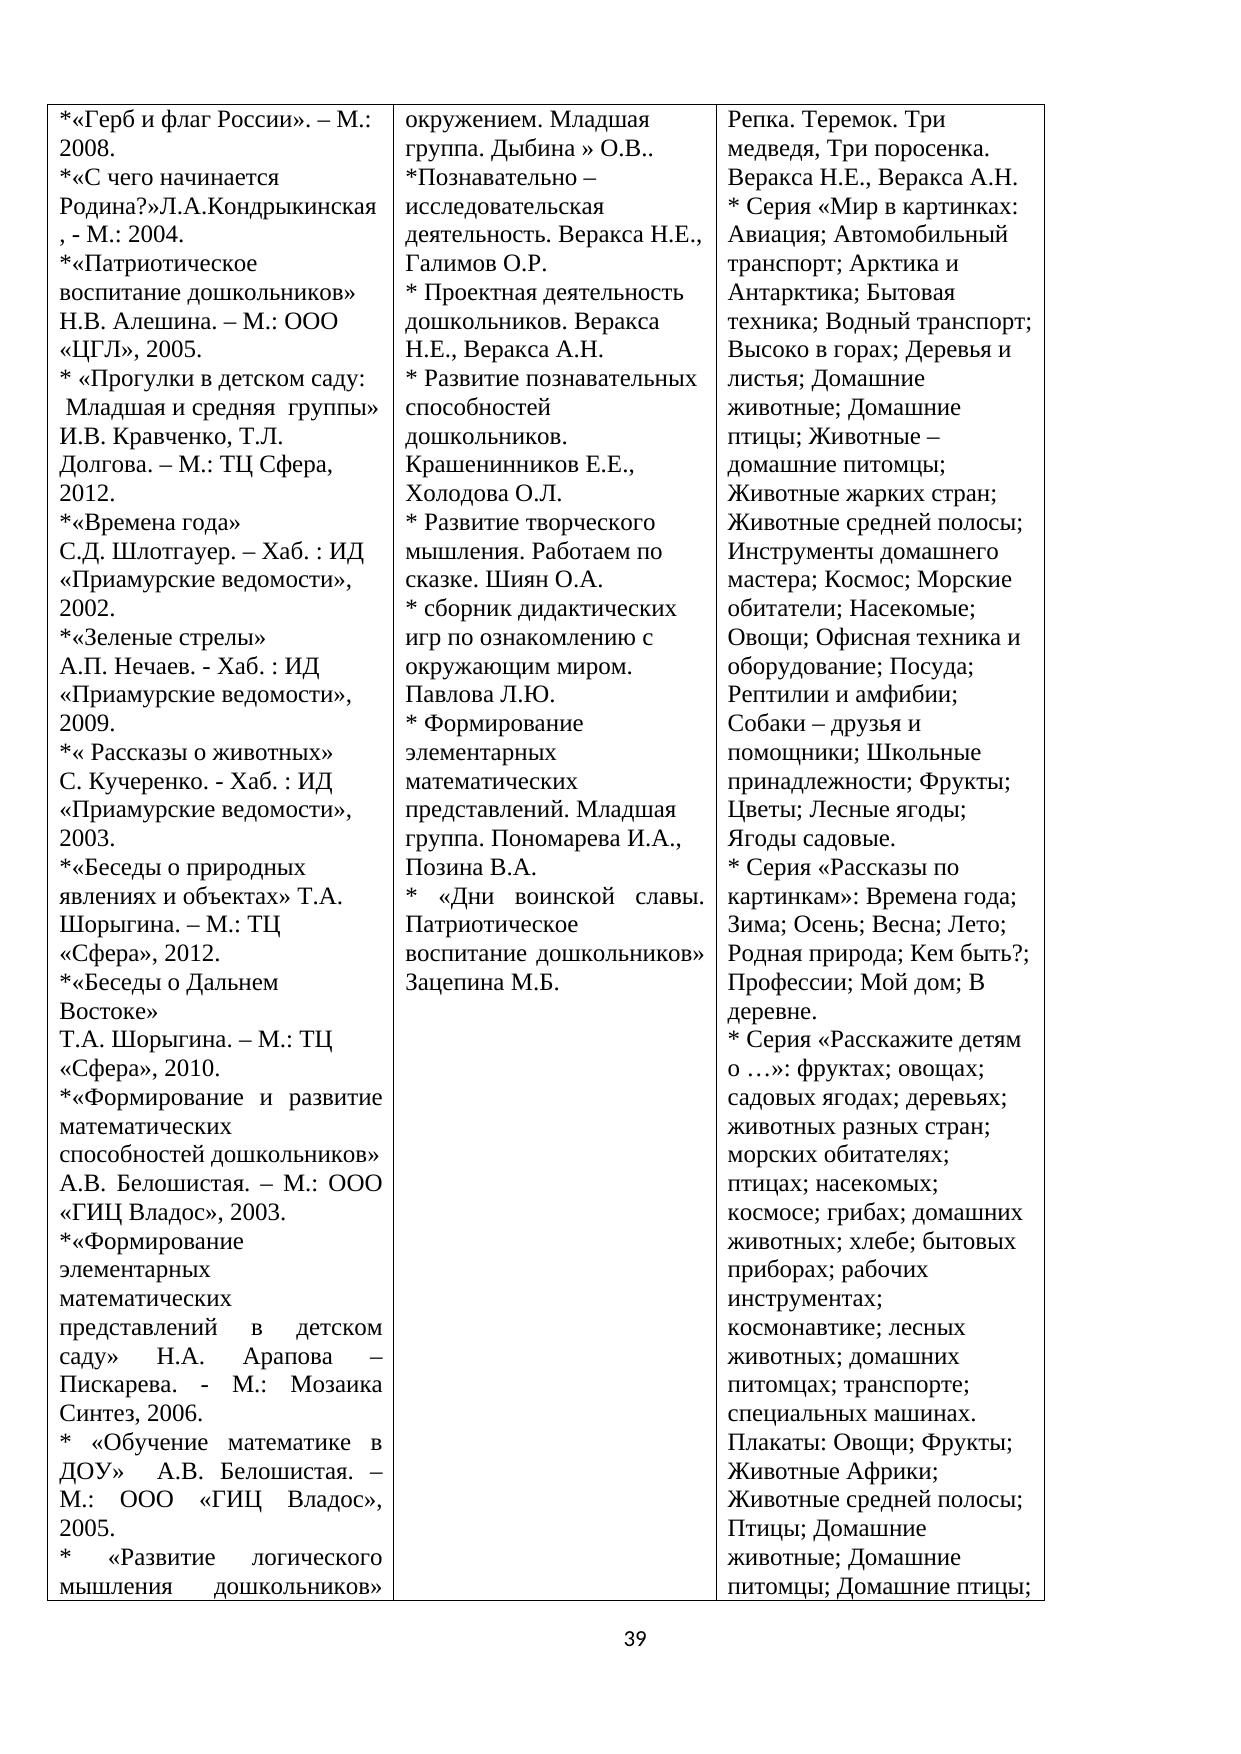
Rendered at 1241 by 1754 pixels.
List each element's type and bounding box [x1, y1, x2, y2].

table_cell [717, 105, 1044, 1599]
table_cell [394, 105, 716, 1599]
table_cell [48, 105, 393, 1599]
